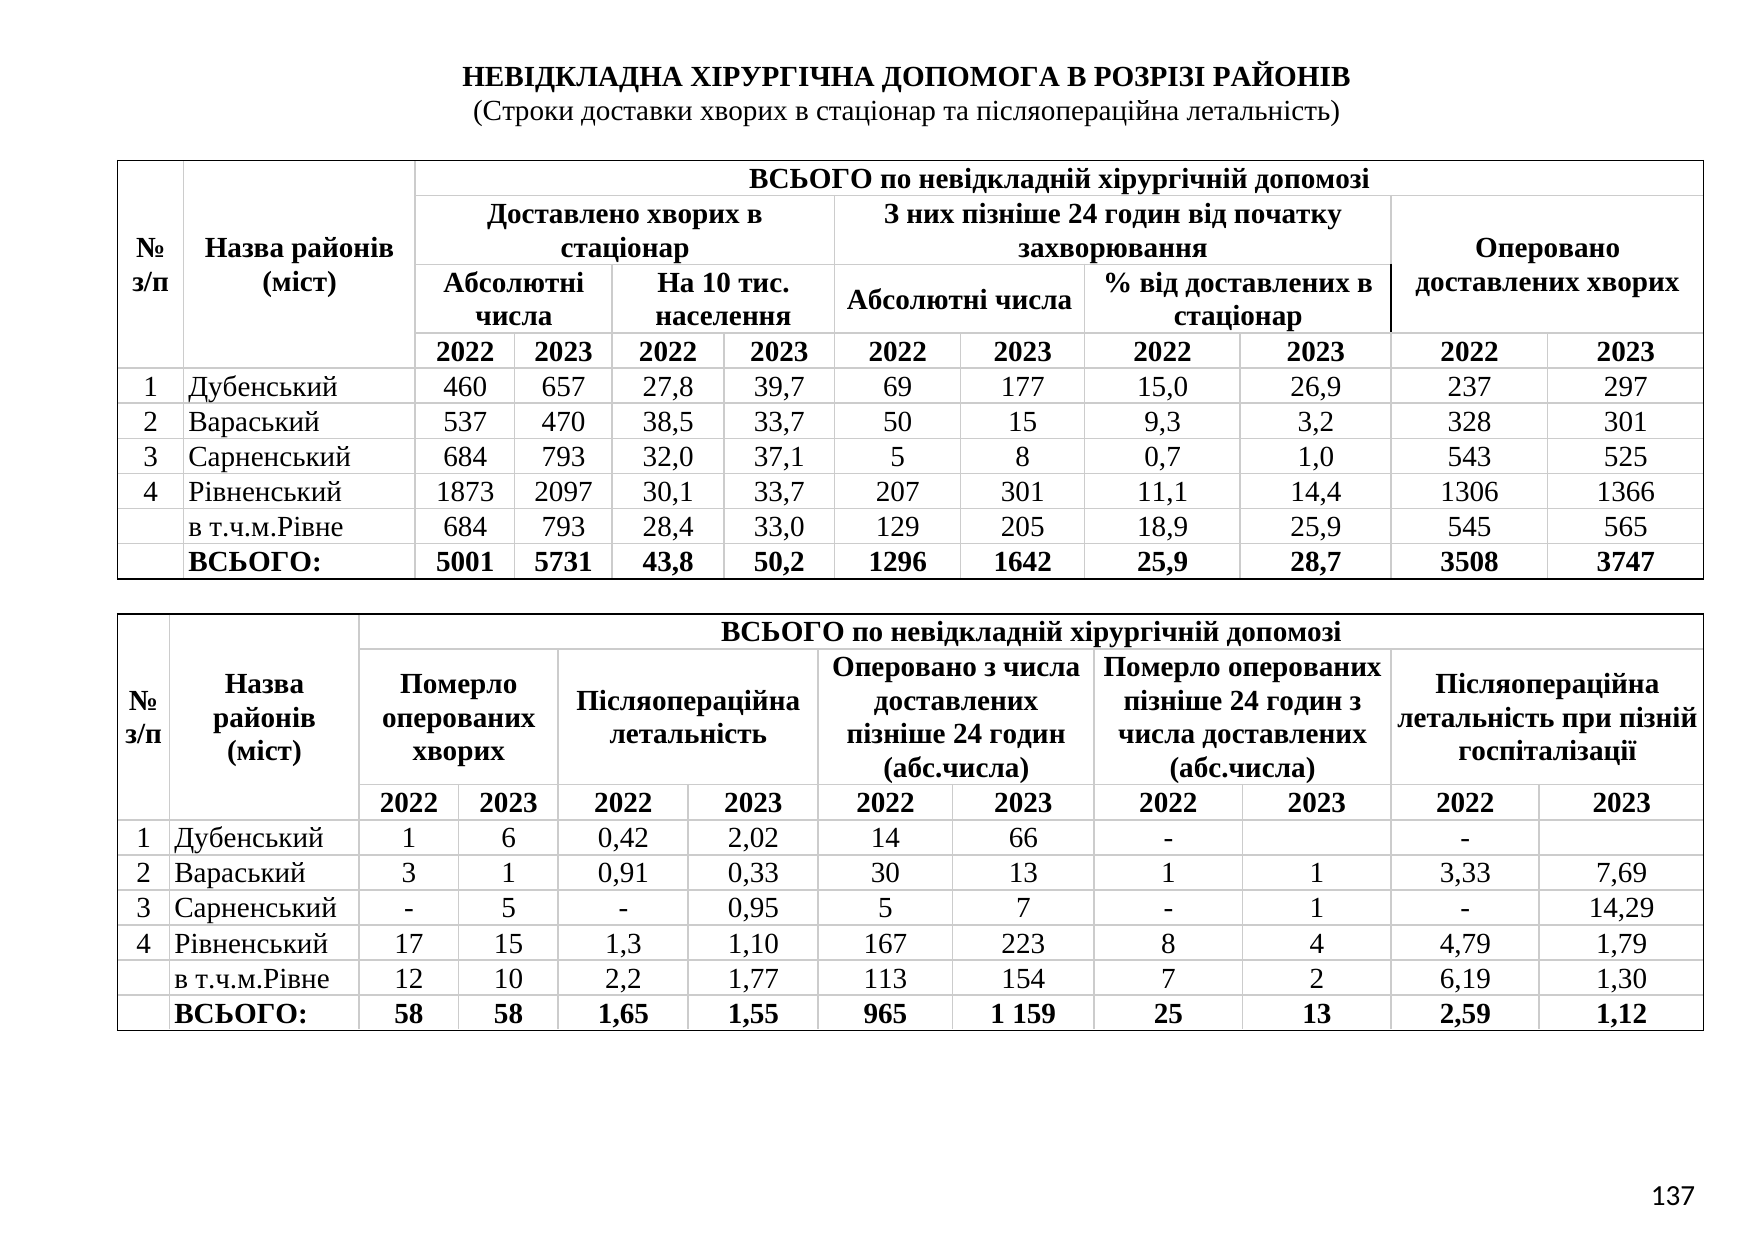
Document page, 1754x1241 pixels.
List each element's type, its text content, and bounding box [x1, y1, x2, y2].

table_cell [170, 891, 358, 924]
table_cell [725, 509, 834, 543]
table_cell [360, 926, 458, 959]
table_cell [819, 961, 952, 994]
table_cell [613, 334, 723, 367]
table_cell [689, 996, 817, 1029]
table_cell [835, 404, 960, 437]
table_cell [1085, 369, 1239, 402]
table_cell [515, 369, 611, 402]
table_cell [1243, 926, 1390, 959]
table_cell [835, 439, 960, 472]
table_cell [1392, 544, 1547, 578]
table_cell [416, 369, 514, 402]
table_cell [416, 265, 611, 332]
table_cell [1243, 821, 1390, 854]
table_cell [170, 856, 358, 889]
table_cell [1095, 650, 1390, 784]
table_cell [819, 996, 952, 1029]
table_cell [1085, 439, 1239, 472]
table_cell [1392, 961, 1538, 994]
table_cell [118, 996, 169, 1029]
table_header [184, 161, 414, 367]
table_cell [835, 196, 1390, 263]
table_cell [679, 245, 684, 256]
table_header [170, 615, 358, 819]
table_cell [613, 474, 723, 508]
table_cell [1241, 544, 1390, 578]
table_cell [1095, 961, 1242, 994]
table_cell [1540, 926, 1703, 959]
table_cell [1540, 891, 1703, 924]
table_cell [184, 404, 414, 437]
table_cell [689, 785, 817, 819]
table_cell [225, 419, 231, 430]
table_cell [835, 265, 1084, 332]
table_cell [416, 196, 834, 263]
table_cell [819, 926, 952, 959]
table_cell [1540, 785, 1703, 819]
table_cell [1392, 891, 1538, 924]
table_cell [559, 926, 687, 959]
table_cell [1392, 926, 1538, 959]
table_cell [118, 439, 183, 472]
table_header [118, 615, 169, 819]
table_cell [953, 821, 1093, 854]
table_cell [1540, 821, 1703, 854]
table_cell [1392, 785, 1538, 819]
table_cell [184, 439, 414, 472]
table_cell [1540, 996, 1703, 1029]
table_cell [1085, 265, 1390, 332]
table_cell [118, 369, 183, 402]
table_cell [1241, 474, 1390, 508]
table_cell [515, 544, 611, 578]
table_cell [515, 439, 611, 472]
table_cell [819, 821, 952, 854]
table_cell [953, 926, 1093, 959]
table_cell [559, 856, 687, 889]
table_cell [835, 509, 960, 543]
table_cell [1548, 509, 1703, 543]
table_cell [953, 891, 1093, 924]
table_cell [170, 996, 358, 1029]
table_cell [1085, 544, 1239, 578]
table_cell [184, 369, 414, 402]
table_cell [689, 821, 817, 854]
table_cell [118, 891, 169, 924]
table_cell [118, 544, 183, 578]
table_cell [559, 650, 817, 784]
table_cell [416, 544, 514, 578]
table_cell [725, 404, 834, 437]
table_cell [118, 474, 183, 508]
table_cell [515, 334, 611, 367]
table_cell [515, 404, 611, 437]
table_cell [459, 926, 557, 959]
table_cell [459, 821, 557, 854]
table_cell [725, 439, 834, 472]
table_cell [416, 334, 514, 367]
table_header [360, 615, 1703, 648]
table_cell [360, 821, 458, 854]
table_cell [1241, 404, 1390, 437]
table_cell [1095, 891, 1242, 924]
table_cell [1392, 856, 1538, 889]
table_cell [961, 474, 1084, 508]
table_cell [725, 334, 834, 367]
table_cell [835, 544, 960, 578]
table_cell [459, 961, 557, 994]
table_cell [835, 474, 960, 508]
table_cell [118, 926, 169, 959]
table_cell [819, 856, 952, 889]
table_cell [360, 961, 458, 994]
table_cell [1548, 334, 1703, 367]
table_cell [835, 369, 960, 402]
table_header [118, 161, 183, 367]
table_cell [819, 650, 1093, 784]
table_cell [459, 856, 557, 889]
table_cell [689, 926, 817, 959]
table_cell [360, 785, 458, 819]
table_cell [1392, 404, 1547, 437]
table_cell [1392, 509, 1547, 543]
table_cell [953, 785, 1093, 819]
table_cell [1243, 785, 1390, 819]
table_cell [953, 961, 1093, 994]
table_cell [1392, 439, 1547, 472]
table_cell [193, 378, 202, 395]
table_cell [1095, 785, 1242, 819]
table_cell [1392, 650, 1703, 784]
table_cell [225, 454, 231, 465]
text НЕВІДКЛАДНА ХІРУРГІЧНА ДОПОМОГА В РОЗРІЗІ РАЙОНІВ [118, 59, 1695, 93]
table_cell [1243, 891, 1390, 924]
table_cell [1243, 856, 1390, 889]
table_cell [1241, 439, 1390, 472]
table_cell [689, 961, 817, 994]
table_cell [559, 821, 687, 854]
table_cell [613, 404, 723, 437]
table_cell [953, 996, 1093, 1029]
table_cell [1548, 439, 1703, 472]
text (Строки доставки хворих в стаціонар та післяопераційна летальність) [118, 93, 1695, 126]
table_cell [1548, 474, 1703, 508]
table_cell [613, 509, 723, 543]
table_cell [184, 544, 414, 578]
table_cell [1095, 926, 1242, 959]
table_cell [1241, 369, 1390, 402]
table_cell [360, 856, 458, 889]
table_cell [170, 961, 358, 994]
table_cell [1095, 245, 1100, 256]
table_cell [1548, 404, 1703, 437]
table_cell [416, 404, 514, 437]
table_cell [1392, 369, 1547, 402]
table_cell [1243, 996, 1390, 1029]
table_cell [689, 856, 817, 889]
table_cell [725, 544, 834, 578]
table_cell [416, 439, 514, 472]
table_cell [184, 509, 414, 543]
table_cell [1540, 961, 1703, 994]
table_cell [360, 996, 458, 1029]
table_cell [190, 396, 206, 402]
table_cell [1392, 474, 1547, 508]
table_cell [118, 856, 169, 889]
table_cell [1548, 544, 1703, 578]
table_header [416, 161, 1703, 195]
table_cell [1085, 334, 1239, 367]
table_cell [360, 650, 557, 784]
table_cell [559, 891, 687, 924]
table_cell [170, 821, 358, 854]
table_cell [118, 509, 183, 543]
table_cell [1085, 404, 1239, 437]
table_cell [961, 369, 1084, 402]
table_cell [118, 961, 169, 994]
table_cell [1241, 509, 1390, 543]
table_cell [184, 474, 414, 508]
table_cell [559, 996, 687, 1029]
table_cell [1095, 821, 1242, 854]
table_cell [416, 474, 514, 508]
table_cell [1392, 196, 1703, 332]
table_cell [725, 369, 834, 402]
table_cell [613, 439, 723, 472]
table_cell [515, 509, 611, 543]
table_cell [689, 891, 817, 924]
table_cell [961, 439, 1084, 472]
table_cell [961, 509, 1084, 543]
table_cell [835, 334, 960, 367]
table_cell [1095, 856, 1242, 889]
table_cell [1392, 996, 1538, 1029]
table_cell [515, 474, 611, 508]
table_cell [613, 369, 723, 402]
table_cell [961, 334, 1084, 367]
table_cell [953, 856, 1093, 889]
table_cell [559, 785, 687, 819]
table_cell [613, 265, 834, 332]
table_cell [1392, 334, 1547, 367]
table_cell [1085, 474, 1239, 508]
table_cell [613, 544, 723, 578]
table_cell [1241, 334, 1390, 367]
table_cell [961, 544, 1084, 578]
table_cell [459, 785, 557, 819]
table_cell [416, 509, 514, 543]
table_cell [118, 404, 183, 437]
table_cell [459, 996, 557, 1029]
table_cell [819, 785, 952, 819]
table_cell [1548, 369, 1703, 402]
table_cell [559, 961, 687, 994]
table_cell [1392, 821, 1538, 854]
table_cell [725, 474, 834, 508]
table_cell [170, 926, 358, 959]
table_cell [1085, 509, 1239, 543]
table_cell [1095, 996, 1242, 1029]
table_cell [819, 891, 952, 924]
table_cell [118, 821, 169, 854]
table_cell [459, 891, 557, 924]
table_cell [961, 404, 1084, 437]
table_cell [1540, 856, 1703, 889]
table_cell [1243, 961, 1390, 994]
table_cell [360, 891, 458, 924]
